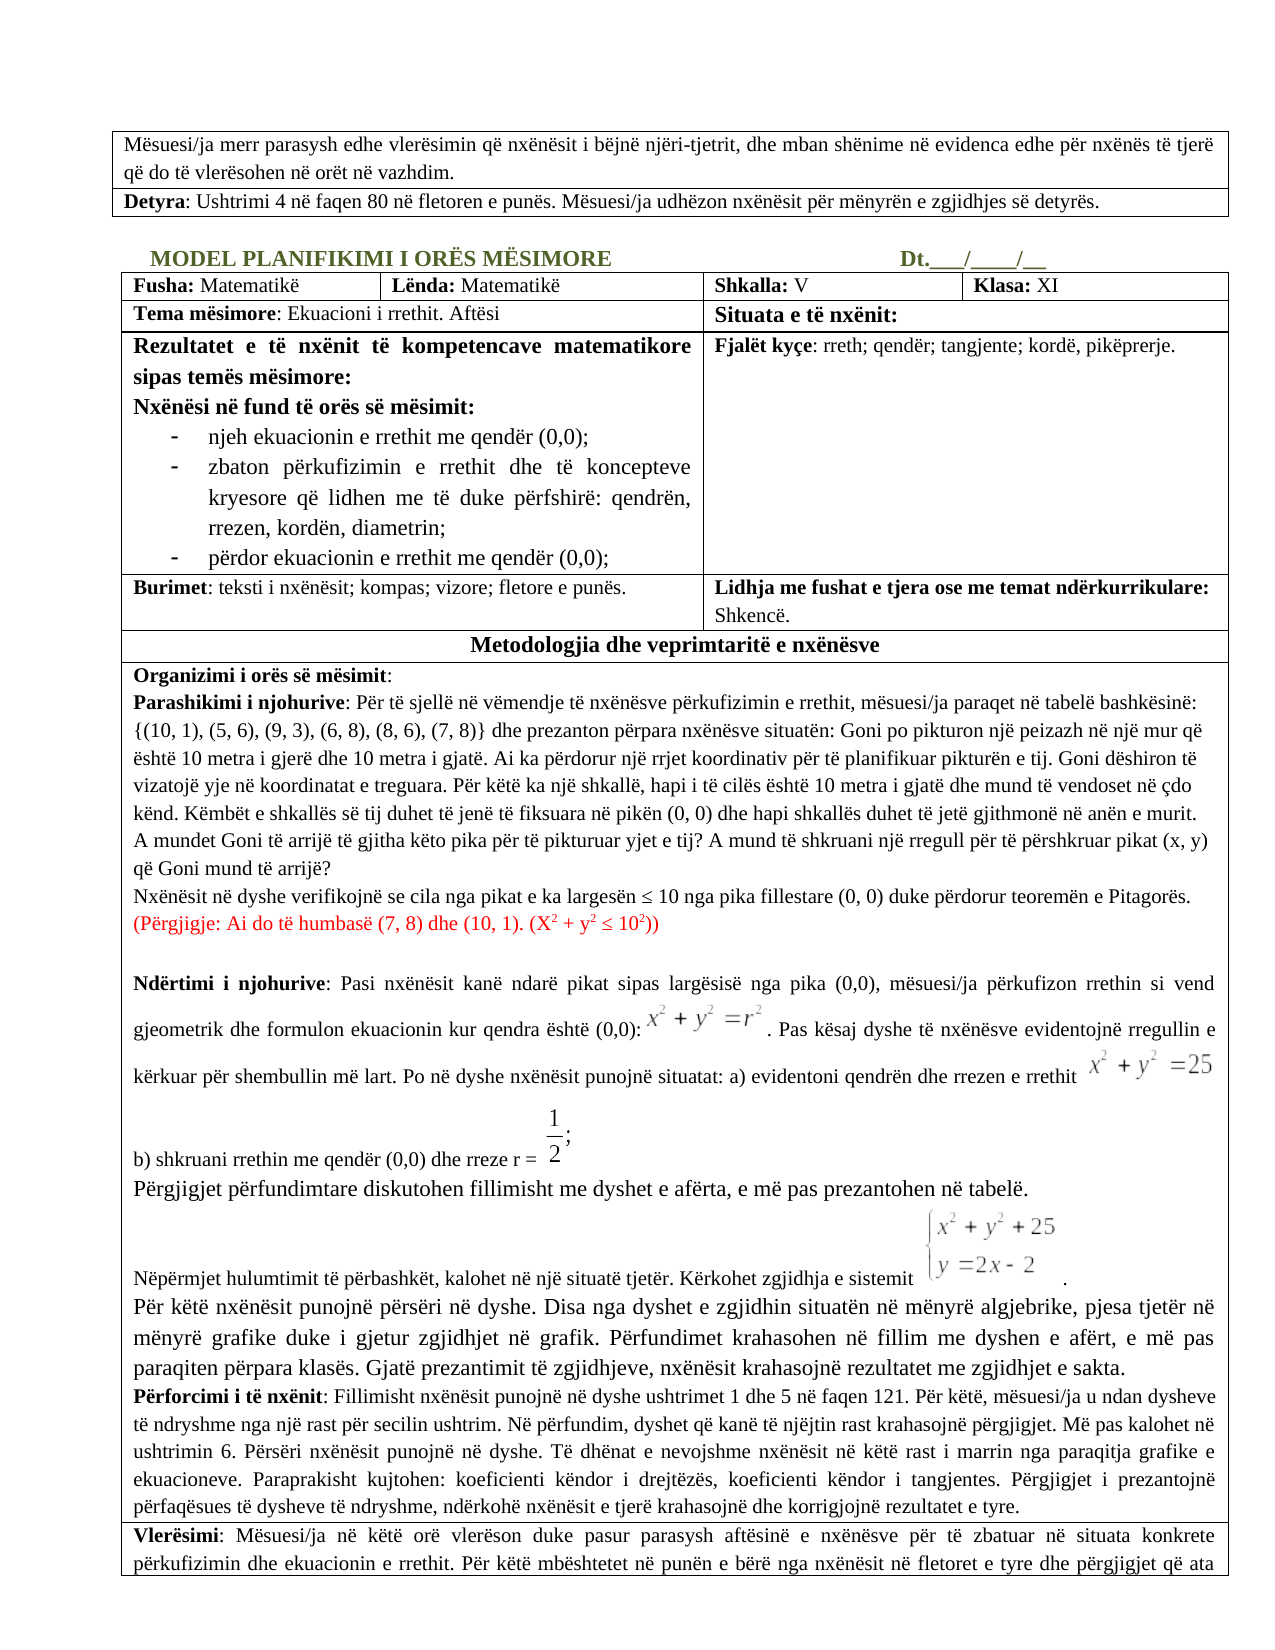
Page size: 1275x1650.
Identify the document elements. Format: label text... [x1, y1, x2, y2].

table_header Lënda: Matematikë [381, 273, 703, 300]
text MODEL PLANIFIKIMI I ORËS MËSIMORE Dt.___/____/__ [150, 245, 1125, 272]
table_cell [122, 1523, 1228, 1575]
table_cell Fjalët kyçe: rreth; qendër; tangjente; kordë, pikëprerje. [704, 333, 1228, 574]
table_cell Rezultatet e të nxënit të kompetencave matematikore sipas temës mësimore: Nxënësi në fund të orës së mësimit: njeh ekuacionin e rrethit me qendër (0,0); zbaton përkufizimin e rrethit dhe të koncepteve kryesore që lidhen me të duke përfshirë: qendrën, rrezen, kordën, diametrin; përdor ekuacionin e rrethit me qendër (0,0); [122, 333, 703, 574]
table_header Fusha: Matematikë [122, 273, 380, 300]
table_cell Detyra: Ushtrimi 4 në faqen 80 në fletoren e punës. Mësuesi/ja udhëzon nxënësit për mënyrën e zgjidhjes së detyrës. [113, 189, 1228, 216]
table_header Shkalla: V [704, 273, 962, 300]
table_cell Situata e të nxënit: [704, 301, 1228, 331]
table_header Klasa: XI [963, 273, 1228, 300]
table_cell Burimet: teksti i nxënësit; kompas; vizore; fletore e punës. [122, 575, 703, 630]
table_cell Lidhja me fushat e tjera ose me temat ndërkurrikulare: Shkencë. [704, 575, 1228, 630]
table_cell Metodologjia dhe veprimtaritë e nxënësve [122, 631, 1228, 662]
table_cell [113, 132, 1228, 187]
table_cell Tema mësimore: Ekuacioni i rrethit. Aftësi [122, 301, 703, 331]
table_cell Organizimi i orës së mësimit: Parashikimi i njohurive: Për të sjellë në vëmendje të nxënësve përkufizimin e rrethit, mësuesi/ja paraqet në tabelë bashkësinë:{(10, 1), (5, 6), (9, 3), (6, 8), (8, 6), (7, 8)} dhe prezanton përpara nxënësve situatën: Goni po pikturon një peizazh në një mur që është 10 metra i gjerë dhe 10 metra i gjatë. Ai ka përdorur një rrjet koordinativ për të planifikuar pikturën e tij. Goni dëshiron të vizatojë yje në koordinatat e treguara. Për këtë ka një shkallë, hapi i të cilës është 10 metra i gjatë dhe mund të vendoset në çdo kënd. Këmbët e shkallës së tij duhet të jenë të fiksuara në pikën (0, 0) dhe hapi shkallës duhet të jetë gjithmonë në anën e murit. A mundet Goni të arrijë të gjitha këto pika për të pikturuar yjet e tij? A mund të shkruani një rregull për të përshkruar pikat (x, y) që Goni mund të arrijë? Nxënësit në dyshe verifikojnë se cila nga pikat e ka largesën ≤ 10 nga pika fillestare (0, 0) duke përdorur teoremën e Pitagorës. (Përgjigje: Ai do të humbasë (7, 8) dhe (10, 1). (X2 + y2 ≤ 102)) Ndërtimi i njohurive: Pasi nxënësit kanë ndarë pikat sipas largësisë nga pika (0,0), mësuesi/ja përkufizon rrethin si vend gjeometrik dhe formulon ekuacionin kur qendra është (0,0):. Pas kësaj dyshe të nxënësve evidentojnë rregullin e kërkuar për shembullin më lart. Po në dyshe nxënësit punojnë situatat: a) evidentoni qendrën dhe rrezen e rrethit b) shkruani rrethin me qendër (0,0) dhe rreze r = Përgjigjet përfundimtare diskutohen fillimisht me dyshet e afërta, e më pas prezantohen në tabelë. Nëpërmjet hulumtimit të përbashkët, kalohet në një situatë tjetër. Kërkohet zgjidhja e sistemit . Për këtë nxënësit punojnë përsëri në dyshe. Disa nga dyshet e zgjidhin situatën në mënyrë algjebrike, pjesa tjetër në mënyrë grafike duke i gjetur zgjidhjet në grafik. Përfundimet krahasohen në fillim me dyshen e afërt, e më pas paraqiten përpara klasës. Gjatë prezantimit të zgjidhjeve, nxënësit krahasojnë rezultatet me zgjidhjet e sakta. Përforcimi i të nxënit: Fillimisht nxënësit punojnë në dyshe ushtrimet 1 dhe 5 në faqen 121. Për këtë, mësuesi/ja u ndan dysheve të ndryshme nga një rast për secilin ushtrim. Në përfundim, dyshet që kanë të njëjtin rast krahasojnë përgjigjet. Më pas kalohet në ushtrimin 6. Përsëri nxënësit punojnë në dyshe. Të dhënat e nevojshme nxënësit në këtë rast i marrin nga paraqitja grafike e ekuacioneve. Paraprakisht kujtohen: koeficienti këndor i drejtëzës, koeficienti këndor i tangjentes. Përgjigjet i prezantojnë përfaqësues të dysheve të ndryshme, ndërkohë nxënësit e tjerë krahasojnë dhe korrigjojnë rezultatet e tyre. [122, 663, 1228, 1522]
